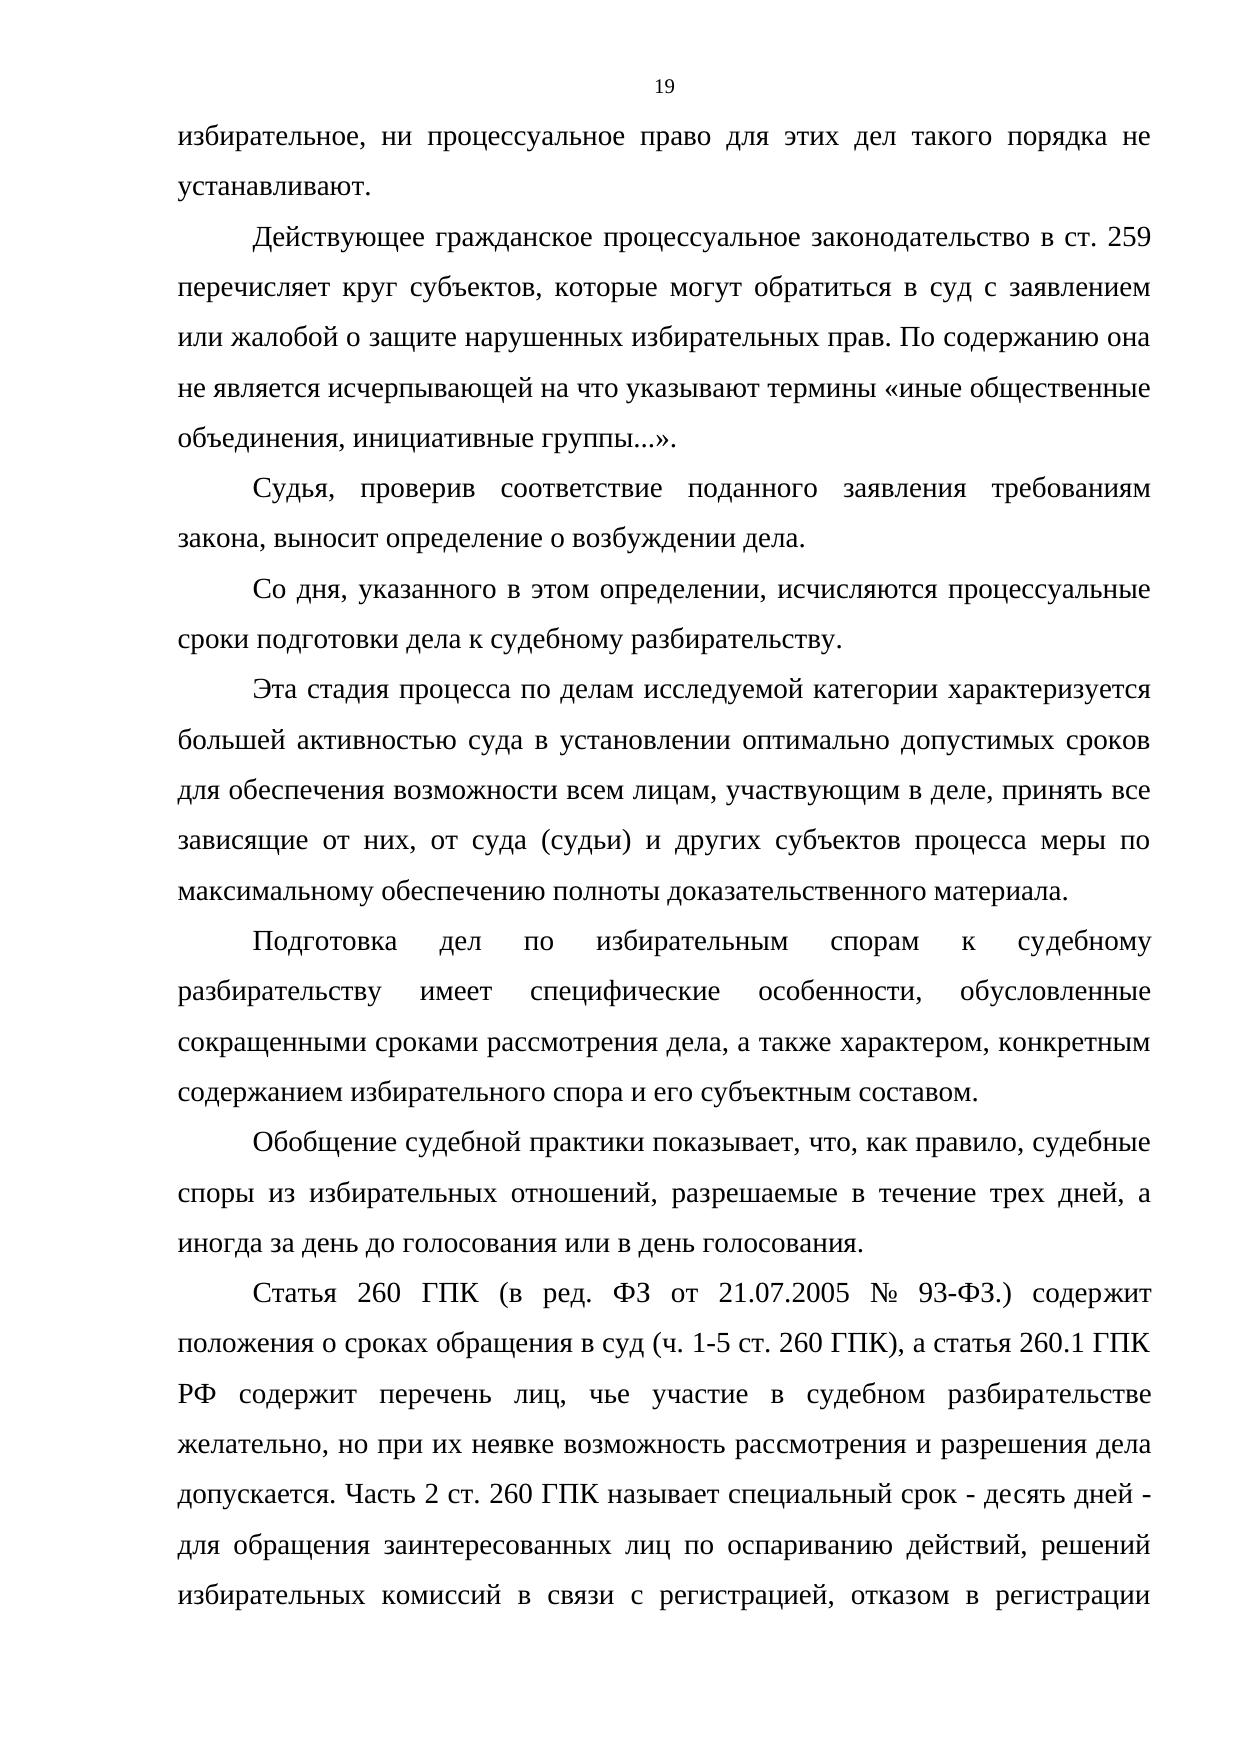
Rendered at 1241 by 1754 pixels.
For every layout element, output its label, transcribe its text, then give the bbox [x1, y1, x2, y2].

text Действующее гражданское процессуальное законодательство в ст. 259 перечисляет круг субъектов, которые могут обратиться в суд с заявлением или жалобой о защите нарушенных избирательных прав. По содержанию она не является исчерпывающей на что указывают термины «иные общественные объединения, инициативные группы...». [177, 219, 1152, 453]
text Со дня, указанного в этом определении, исчисляются процессуальные сроки подготовки дела к судебному разбирательству. [177, 571, 1152, 655]
text Судья, проверив соответствие поданного заявления требованиям закона, выносит определение о возбуждении дела. [177, 470, 1152, 554]
text Обобщение судебной практики показывает, что, как правило, судебные споры из избирательных отношений, разрешаемые в течение трех дней, а иногда за день до голосования или в день голосования. [177, 1124, 1152, 1258]
text Эта стадия процесса по делам исследуемой категории характеризуется большей активностью суда в установлении оптимально допустимых сроков для обеспечения возможности всем лицам, участвующим в деле, принять все зависящие от них, от суда (судьи) и других субъектов процесса меры по максимальному обеспечению полноты доказательственного материала. [177, 672, 1152, 906]
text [177, 1275, 1152, 1611]
text Подготовка дел по избирательным спорам к судебному разбирательству имеет специфические особенности, обусловленные сокращенными сроками рассмотрения дела, а также характером, конкретным содержанием избирательного спора и его субъектным составом. [177, 923, 1152, 1108]
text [177, 118, 1152, 202]
